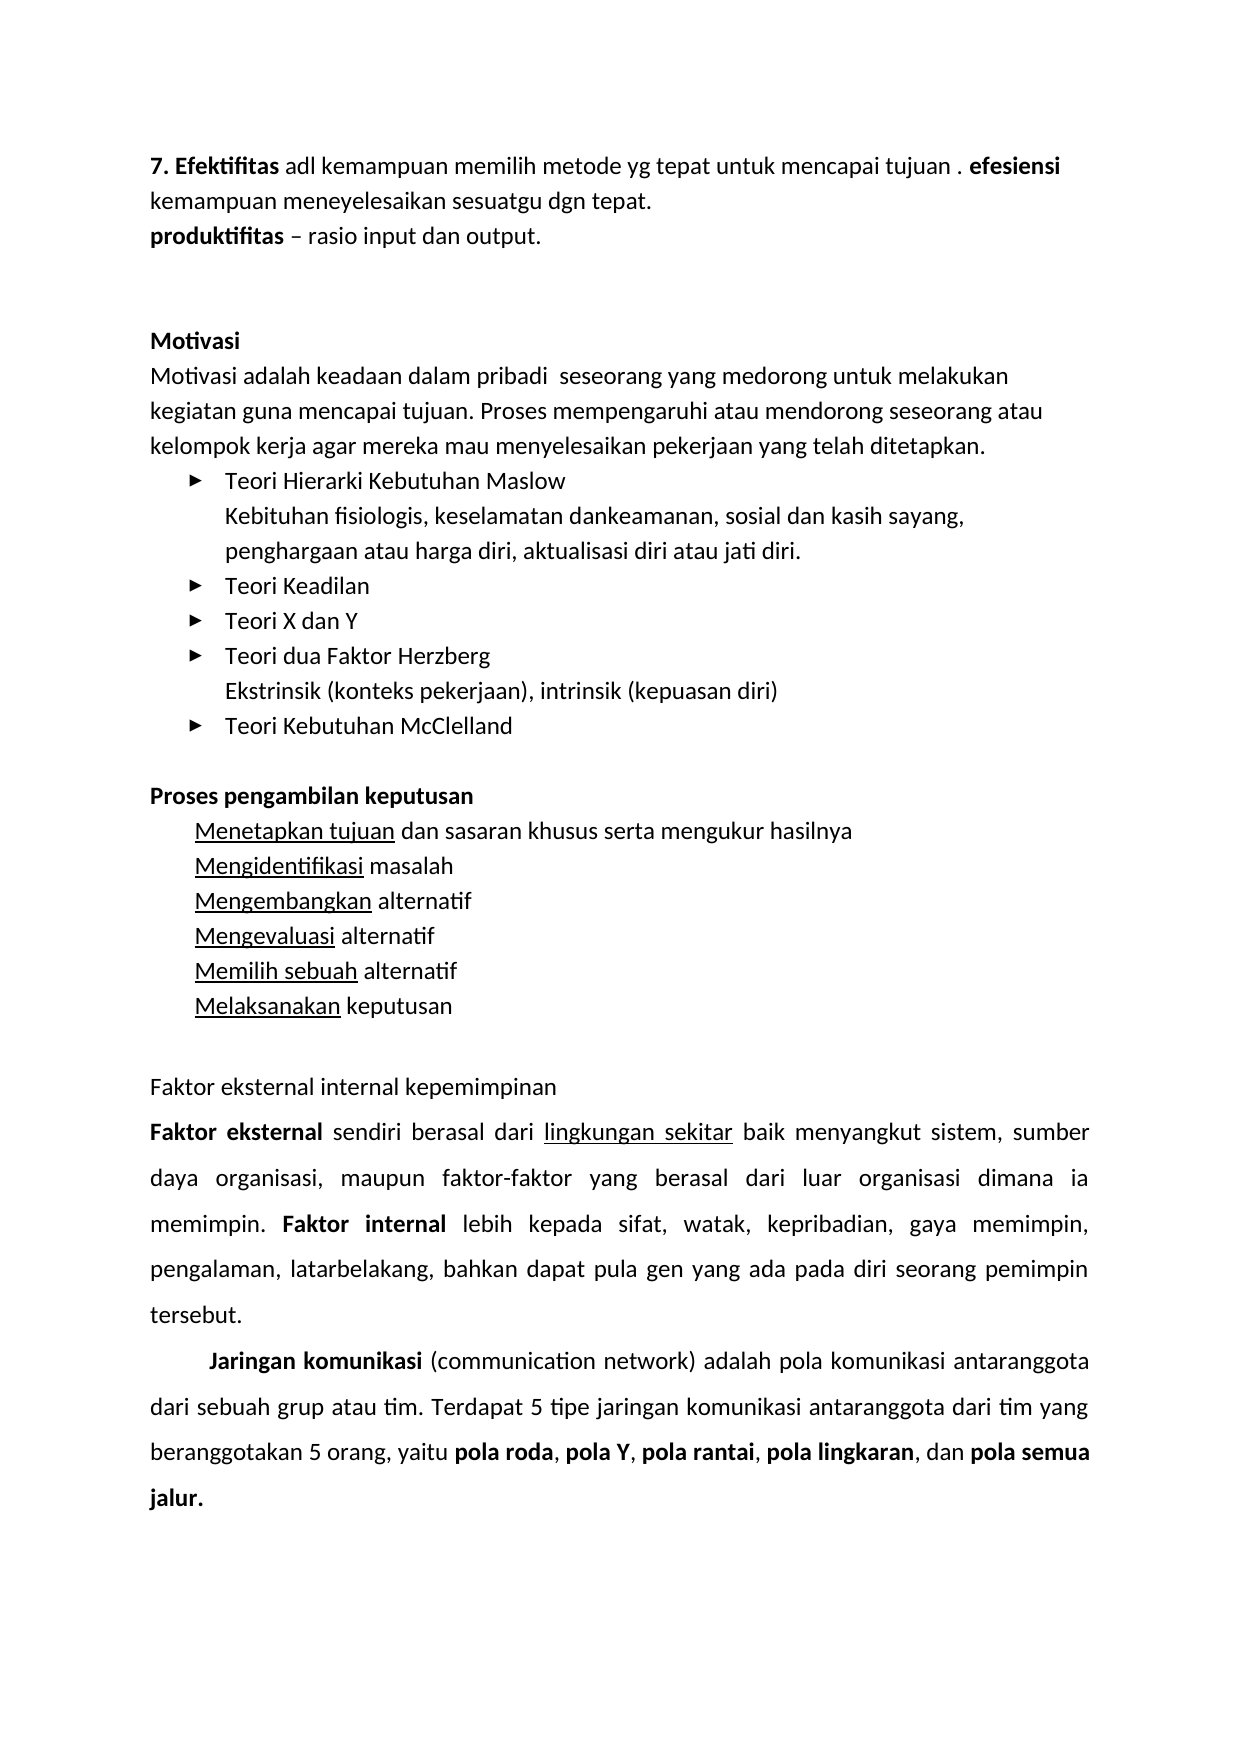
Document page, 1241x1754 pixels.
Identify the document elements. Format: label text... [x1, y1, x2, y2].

text Kebituhan fisiologis, keselamatan dankeamanan, sosial dan kasih sayang, penghargaan atau harga diri, aktualisasi diri atau jati diri. [225, 500, 1090, 566]
text 7. Efektifitas adl kemampuan memilih metode yg tepat untuk mencapai tujuan . efesiensi kemampuan meneyelesaikan sesuatgu dgn tepat. [150, 150, 1090, 216]
text Memilih sebuah alternatif [194, 955, 1090, 986]
text Mengembangkan alternatif [194, 885, 1090, 916]
text Motivasi [150, 325, 1090, 356]
text Mengidentifikasi masalah [194, 850, 1090, 881]
list Teori X dan Y [187, 605, 1090, 636]
text Menetapkan tujuan dan sasaran khusus serta mengukur hasilnya [194, 815, 1090, 846]
text Melaksanakan keputusan [194, 990, 1090, 1021]
text Motivasi adalah keadaan dalam pribadi seseorang yang medorong untuk melakukan kegiatan guna mencapai tujuan. Proses mempengaruhi atau mendorong seseorang atau kelompok kerja agar mereka mau menyelesaikan pekerjaan yang telah ditetapkan. [150, 360, 1090, 461]
list Faktor eksternal sendiri berasal dari lingkungan sekitar baik menyangkut sistem, sumber daya organisasi, maupun faktor-faktor yang berasal dari luar organisasi dimana ia memimpin. Faktor internal lebih kepada sifat, watak, kepribadian, gaya memimpin, pengalaman, latarbelakang, bahkan dapat pula gen yang ada pada diri seorang pemimpin tersebut. [150, 1116, 1090, 1330]
list Teori Kebutuhan McClelland [187, 710, 1090, 741]
list Teori Hierarki Kebutuhan Maslow [187, 465, 1090, 496]
text produktifitas – rasio input dan output. [150, 220, 1090, 251]
text Proses pengambilan keputusan [150, 780, 1090, 811]
text Mengevaluasi alternatif [194, 920, 1090, 951]
list Jaringan komunikasi (communication network) adalah pola komunikasi antaranggota dari sebuah grup atau tim. Terdapat 5 tipe jaringan komunikasi antaranggota dari tim yang beranggotakan 5 orang, yaitu pola roda, pola Y, pola rantai, pola lingkaran, dan pola semua jalur. [150, 1345, 1090, 1513]
text Ekstrinsik (konteks pekerjaan), intrinsik (kepuasan diri) [225, 675, 1090, 706]
list Teori dua Faktor Herzberg [187, 640, 1090, 671]
list Teori Keadilan [187, 570, 1090, 601]
list Faktor eksternal internal kepemimpinan [150, 1071, 1090, 1101]
